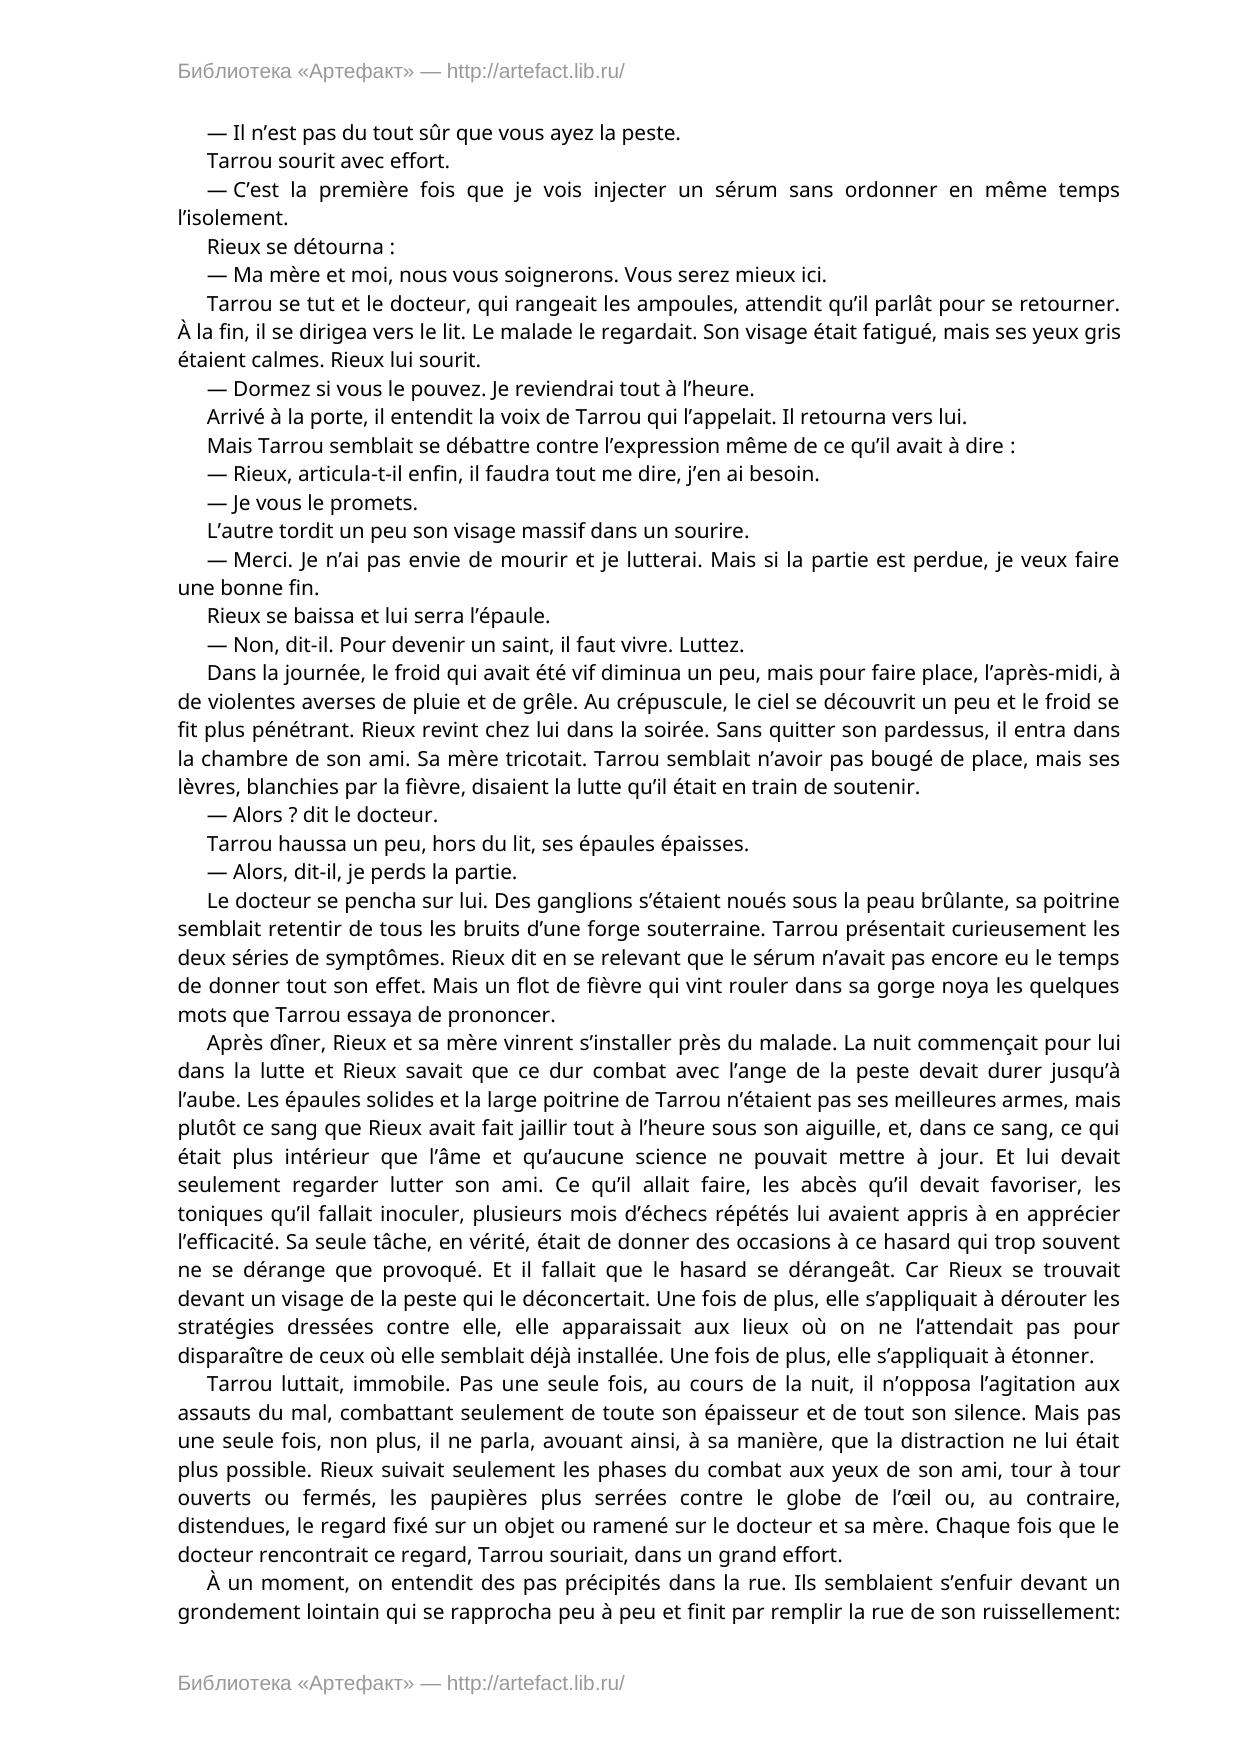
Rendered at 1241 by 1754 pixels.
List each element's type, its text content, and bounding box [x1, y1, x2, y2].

text Tarrou luttait, immobile. Pas une seule fois, au cours de la nuit, il n’opposa l’agitation aux assauts du mal, combattant seulement de toute son épaisseur et de tout son silence. Mais pas une seule fois, non plus, il ne parla, avouant ainsi, à sa manière, que la distraction ne lui était plus possible. Rieux suivait seulement les phases du combat aux yeux de son ami, tour à tour ouverts ou fermés, les paupières plus serrées contre le globe de l’œil ou, au contraire, distendues, le regard fixé sur un objet ou ramené sur le docteur et sa mère. Chaque fois que le docteur rencontrait ce regard, Tarrou souriait, dans un grand effort. [177, 1369, 1122, 1568]
text — Je vous le promets. [177, 488, 1122, 516]
text — Rieux, articula-t-il enfin, il faudra tout me dire, j’en ai besoin. [177, 459, 1122, 488]
text Mais Tarrou semblait se débattre contre l’expression même de ce qu’il avait à dire : [177, 431, 1122, 459]
text Rieux se détourna : [177, 232, 1122, 260]
text Tarrou sourit avec effort. [177, 147, 1122, 175]
text Arrivé à la porte, il entendit la voix de Tarrou qui l’appelait. Il retourna vers lui. [177, 402, 1122, 431]
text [177, 1568, 1122, 1625]
text Après dîner, Rieux et sa mère vinrent s’installer près du malade. La nuit commençait pour lui dans la lutte et Rieux savait que ce dur combat avec l’ange de la peste devait durer jusqu’à l’aube. Les épaules solides et la large poitrine de Tarrou n’étaient pas ses meilleures armes, mais plutôt ce sang que Rieux avait fait jaillir tout à l’heure sous son aiguille, et, dans ce sang, ce qui était plus intérieur que l’âme et qu’aucune science ne pouvait mettre à jour. Et lui devait seulement regarder lutter son ami. Ce qu’il allait faire, les abcès qu’il devait favoriser, les toniques qu’il fallait inoculer, plusieurs mois d’échecs répétés lui avaient appris à en apprécier l’efficacité. Sa seule tâche, en vérité, était de donner des occasions à ce hasard qui trop souvent ne se dérange que provoqué. Et il fallait que le hasard se dérangeât. Car Rieux se trouvait devant un visage de la peste qui le déconcertait. Une fois de plus, elle s’appliquait à dérouter les stratégies dressées contre elle, elle apparaissait aux lieux où on ne l’attendait pas pour disparaître de ceux où elle semblait déjà installée. Une fois de plus, elle s’appliquait à étonner. [177, 1028, 1122, 1369]
text — Alors, dit-il, je perds la partie. [177, 857, 1122, 886]
text — Ma mère et moi, nous vous soignerons. Vous serez mieux ici. [177, 260, 1122, 289]
text Dans la journée, le froid qui avait été vif diminua un peu, mais pour faire place, l’après-midi, à de violentes averses de pluie et de grêle. Au crépuscule, le ciel se découvrit un peu et le froid se fit plus pénétrant. Rieux revint chez lui dans la soirée. Sans quitter son pardessus, il entra dans la chambre de son ami. Sa mère tricotait. Tarrou semblait n’avoir pas bougé de place, mais ses lèvres, blanchies par la fièvre, disaient la lutte qu’il était en train de soutenir. [177, 658, 1122, 801]
text Tarrou se tut et le docteur, qui rangeait les ampoules, attendit qu’il parlât pour se retourner. À la fin, il se dirigea vers le lit. Le malade le regardait. Son visage était fatigué, mais ses yeux gris étaient calmes. Rieux lui sourit. [177, 289, 1122, 374]
text Tarrou haussa un peu, hors du lit, ses épaules épaisses. [177, 829, 1122, 857]
text — Non, dit-il. Pour devenir un saint, il faut vivre. Luttez. [177, 630, 1122, 658]
text — Dormez si vous le pouvez. Je reviendrai tout à l’heure. [177, 374, 1122, 402]
text Rieux se baissa et lui serra l’épaule. [177, 602, 1122, 630]
text L’autre tordit un peu son visage massif dans un sourire. [177, 516, 1122, 545]
text — Il n’est pas du tout sûr que vous ayez la peste. [177, 118, 1122, 147]
text — C’est la première fois que je vois injecter un sérum sans ordonner en même temps l’isolement. [177, 175, 1122, 232]
text — Alors ? dit le docteur. [177, 801, 1122, 829]
text — Merci. Je n’ai pas envie de mourir et je lutterai. Mais si la partie est perdue, je veux faire une bonne fin. [177, 545, 1122, 602]
text Le docteur se pencha sur lui. Des ganglions s’étaient noués sous la peau brûlante, sa poitrine semblait retentir de tous les bruits d’une forge souterraine. Tarrou présentait curieusement les deux séries de symptômes. Rieux dit en se relevant que le sérum n’avait pas encore eu le temps de donner tout son effet. Mais un flot de fièvre qui vint rouler dans sa gorge noya les quelques mots que Tarrou essaya de prononcer. [177, 886, 1122, 1028]
